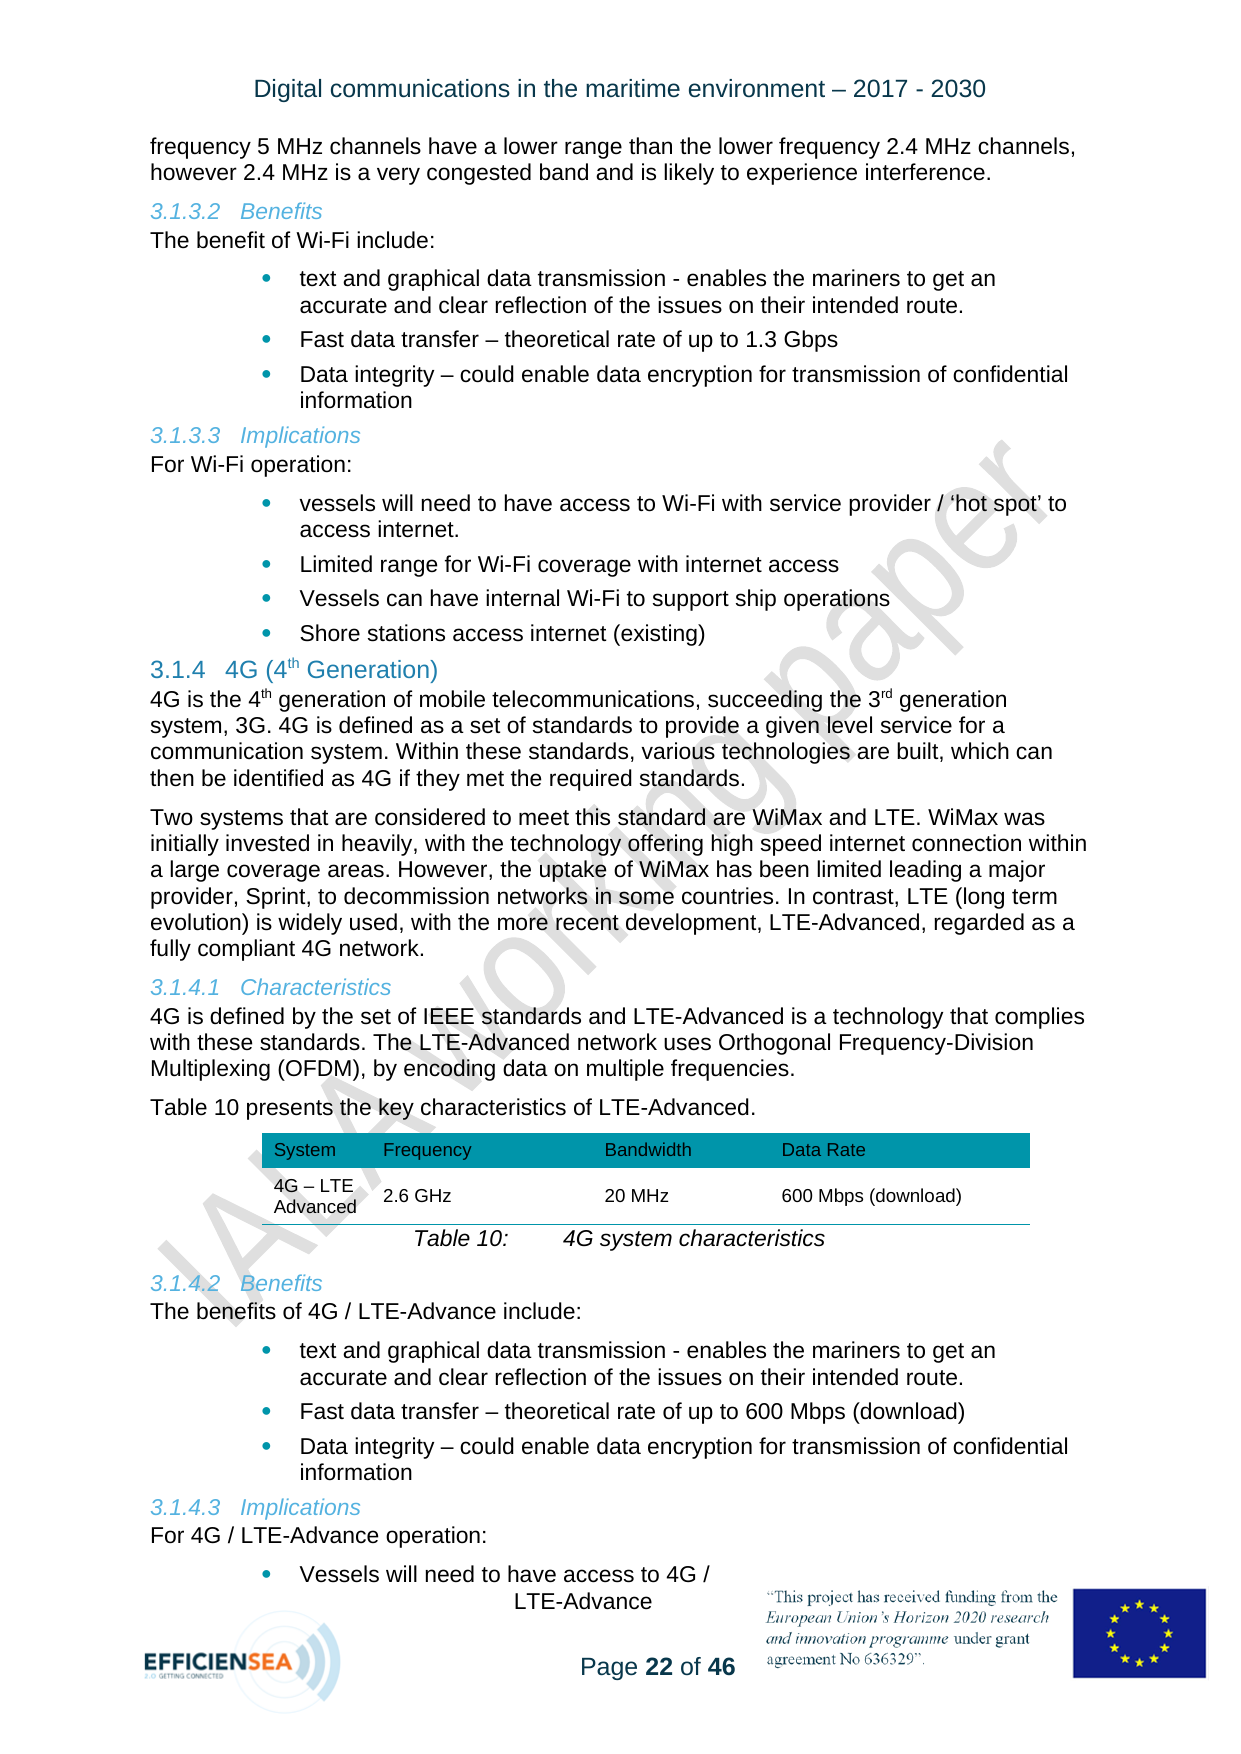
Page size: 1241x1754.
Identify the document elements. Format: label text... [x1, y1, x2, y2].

text The benefits of 4G / LTE-Advance include: [150, 1298, 1090, 1325]
text For 4G / LTE-Advance operation: [150, 1522, 1090, 1549]
list Vessels can have internal Wi-Fi to support ship operations [262, 585, 1090, 612]
subtitle 4G (4th Generation) [150, 654, 1090, 683]
table_cell 600 Mbps (download) [770, 1168, 1030, 1224]
list vessels will need to have access to Wi-Fi with service provider / ‘hot spot’ to access internet. [262, 489, 1090, 542]
subtitle Implications [150, 422, 1090, 448]
subtitle Implications [150, 1494, 1090, 1520]
text 4G is the 4th generation of mobile telecommunications, succeeding the 3rd generation system, 3G. 4G is defined as a set of standards to provide a given level service for a communication system. Within these standards, various technologies are built, which can then be identified as 4G if they met the required standards. [150, 686, 1090, 791]
table_header Bandwidth [593, 1133, 770, 1167]
text For Wi-Fi operation: [150, 451, 1090, 477]
text 4G is defined by the set of IEEE standards and LTE-Advanced is a technology that complies with these standards. The LTE-Advanced network uses Orthogonal Frequency-Division Multiplexing (OFDM), by encoding data on multiple frequencies. [150, 1003, 1090, 1082]
table_header System [262, 1133, 372, 1167]
list Vessels will need to have access to 4G / LTE-Advance [262, 1561, 1090, 1614]
list text and graphical data transmission - enables the mariners to get an accurate and clear reflection of the issues on their intended route. [262, 265, 1090, 318]
list Data integrity – could enable data encryption for transmission of confidential information [262, 361, 1090, 414]
list Fast data transfer – theoretical rate of up to 1.3 Gbps [262, 326, 1090, 353]
text The benefit of Wi-Fi include: [150, 227, 1090, 253]
picture [138, 1603, 346, 1722]
list Fast data transfer – theoretical rate of up to 600 Mbps (download) [262, 1398, 1090, 1424]
subtitle Benefits [150, 1270, 1090, 1296]
list text and graphical data transmission - enables the mariners to get an accurate and clear reflection of the issues on their intended route. [262, 1337, 1090, 1390]
subtitle Characteristics [150, 974, 1090, 1001]
list Data integrity – could enable data encryption for transmission of confidential information [262, 1433, 1090, 1486]
table_cell 20 MHz [593, 1168, 770, 1224]
list Shore stations access internet (existing) [262, 620, 1090, 646]
table_header Frequency [372, 1133, 593, 1167]
table_header Data Rate [770, 1133, 1030, 1167]
subtitle Benefits [150, 198, 1090, 224]
text Table 10 presents the key characteristics of LTE-Advanced. [150, 1094, 1090, 1121]
picture [750, 1579, 1209, 1754]
table_cell 2.6 GHz [372, 1168, 593, 1224]
text Two systems that are considered to meet this standard are WiMax and LTE. WiMax was initially invested in heavily, with the technology offering high speed internet connection within a large coverage areas. However, the uptake of WiMax has been limited leading a major provider, Sprint, to decommission networks in some countries. In contrast, LTE (long term evolution) is widely used, with the more recent development, LTE-Advanced, regarded as a fully compliant 4G network. [150, 803, 1090, 962]
table_cell 4G – LTE Advanced [262, 1168, 372, 1224]
text Table 10: 4G system characteristics [150, 1225, 1090, 1251]
list Limited range for Wi-Fi coverage with internet access [262, 551, 1090, 577]
